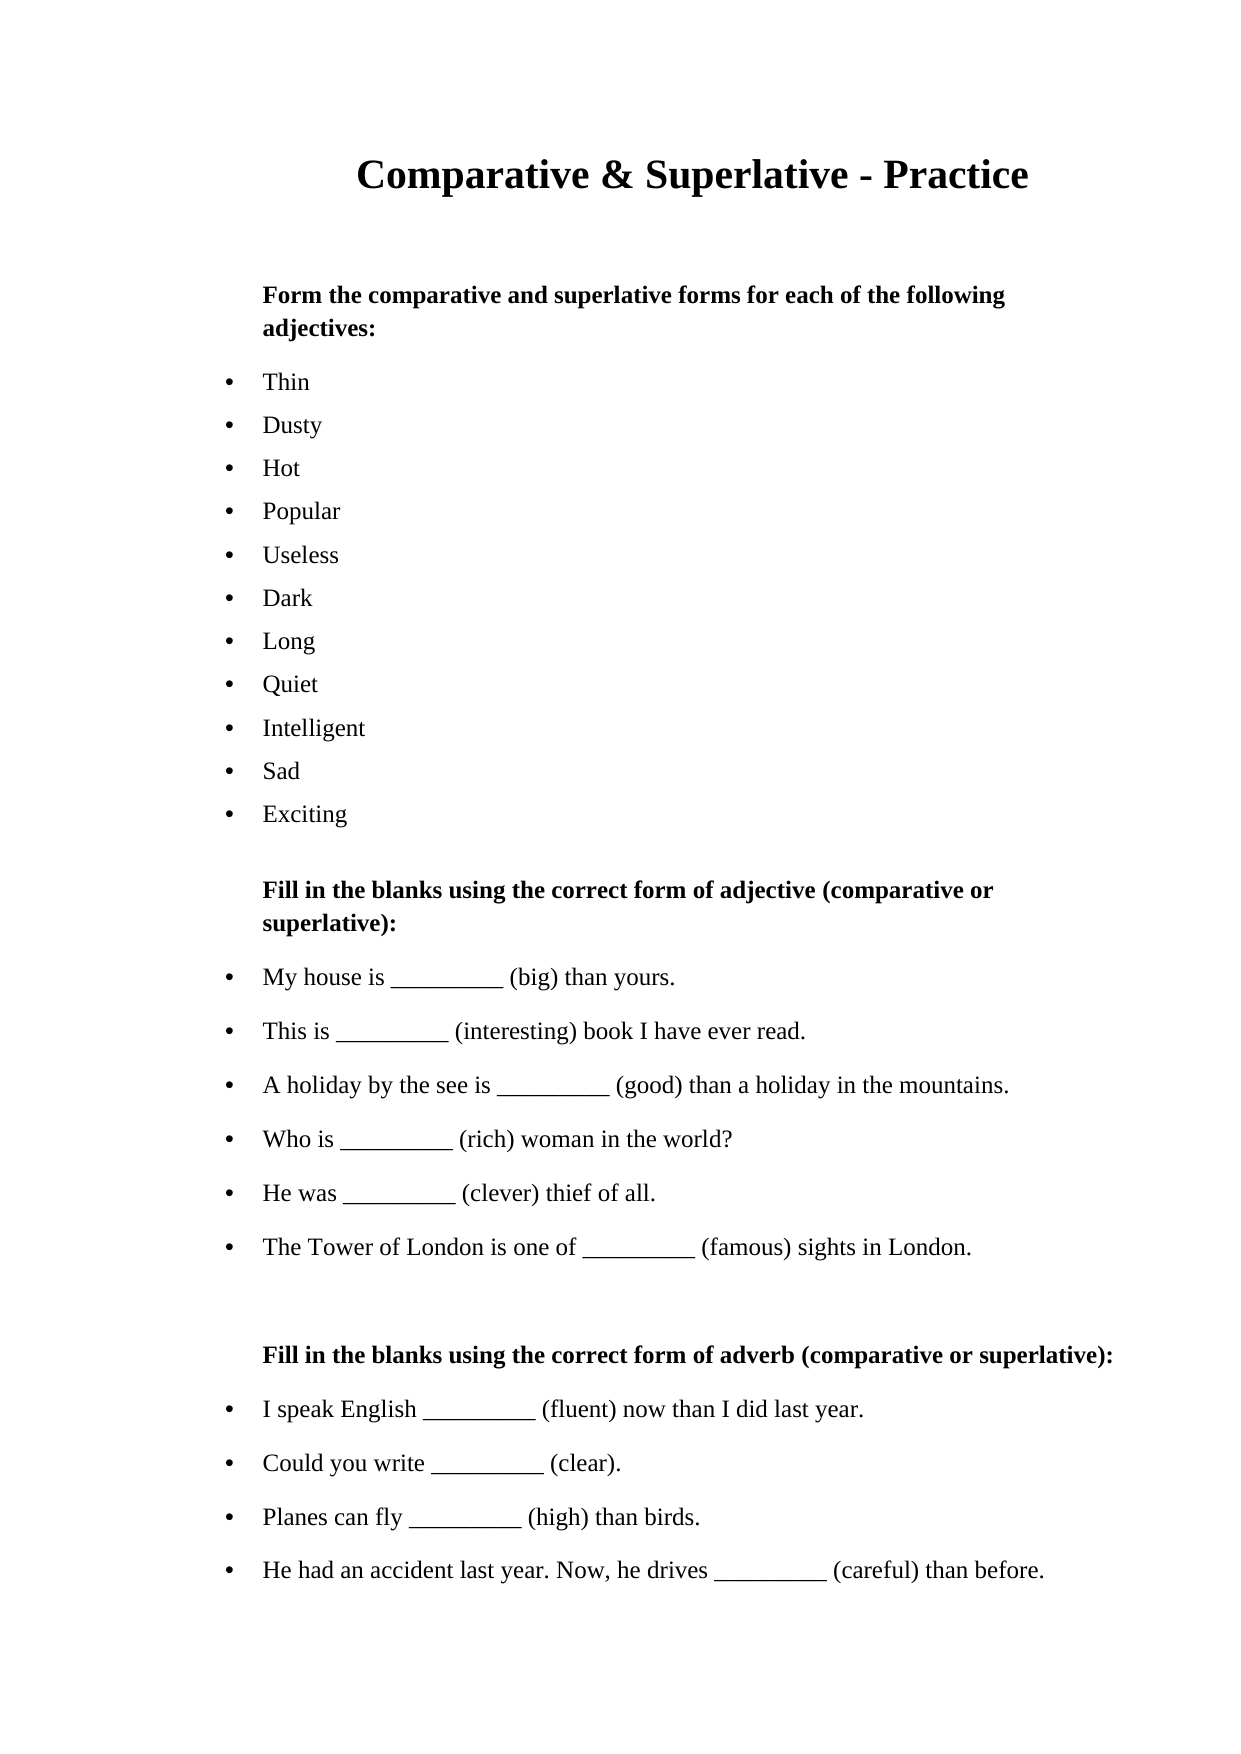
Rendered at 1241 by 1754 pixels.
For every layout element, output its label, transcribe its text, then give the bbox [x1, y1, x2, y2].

list Could you write _________ (clear). [225, 1447, 1122, 1476]
list Intelligent [225, 712, 1122, 741]
text Comparative & Superlative - Practice [262, 150, 1122, 198]
list Popular [225, 496, 1122, 525]
list Dusty [225, 410, 1122, 439]
list He had an accident last year. Now, he drives _________ (careful) than before. [225, 1555, 1122, 1584]
list Thin [225, 367, 1122, 396]
text Form the comparative and superlative forms for each of the following adjectives: [262, 280, 1122, 342]
list Long [225, 626, 1122, 655]
text Fill in the blanks using the correct form of adjective (comparative or superlative): [262, 875, 1122, 937]
list He was _________ (clever) thief of all. [225, 1178, 1122, 1207]
list A holiday by the see is _________ (good) than a holiday in the mountains. [225, 1070, 1122, 1099]
list Hot [225, 453, 1122, 482]
list Dark [225, 583, 1122, 612]
text Fill in the blanks using the correct form of adverb (comparative or superlative): [262, 1340, 1122, 1368]
list The Tower of London is one of _________ (famous) sights in London. [225, 1232, 1122, 1261]
list Who is _________ (rich) woman in the world? [225, 1124, 1122, 1153]
list Useless [225, 539, 1122, 568]
list Exciting [225, 799, 1122, 828]
list This is _________ (interesting) book I have ever read. [225, 1016, 1122, 1045]
list Quiet [225, 669, 1122, 698]
list Planes can fly _________ (high) than birds. [225, 1501, 1122, 1530]
list I speak English _________ (fluent) now than I did last year. [225, 1393, 1122, 1422]
list My house is _________ (big) than yours. [225, 962, 1122, 991]
list Sad [225, 756, 1122, 784]
